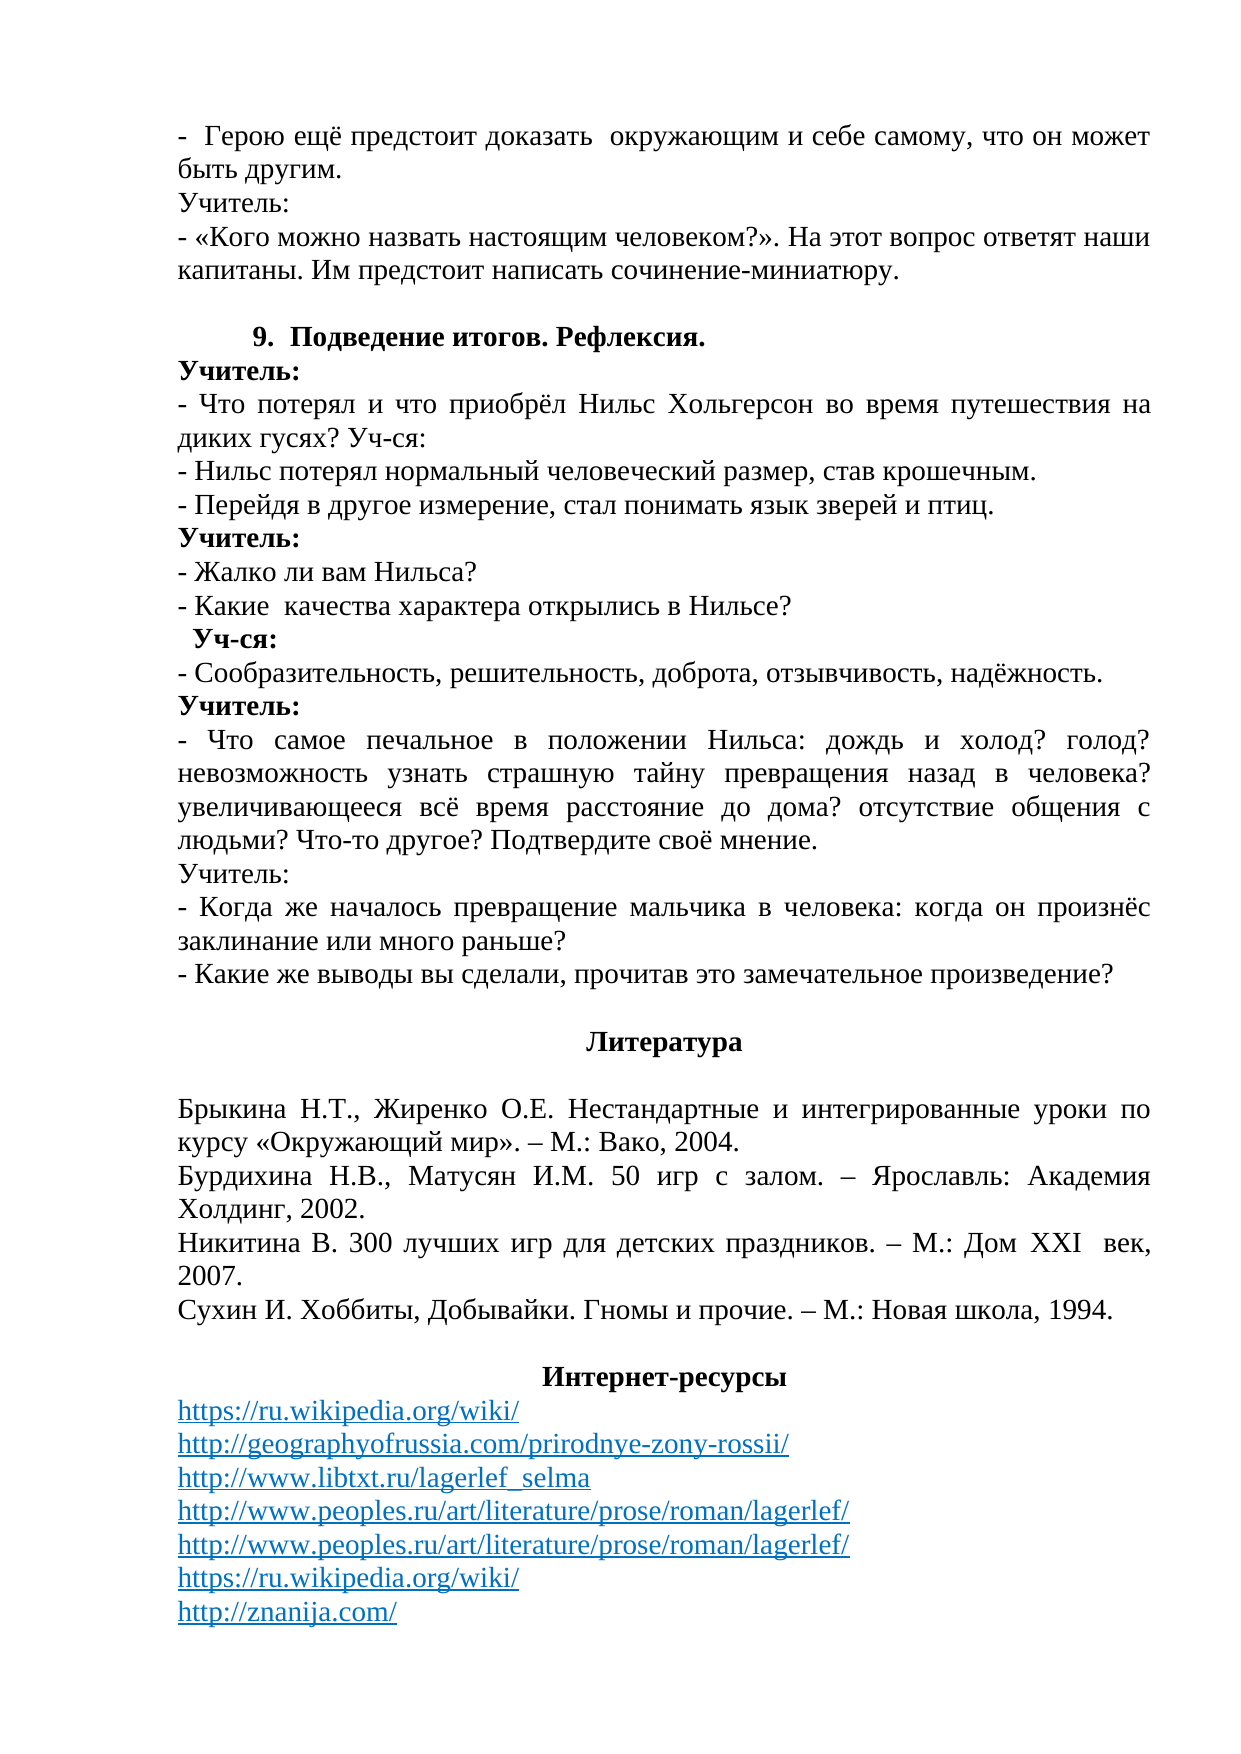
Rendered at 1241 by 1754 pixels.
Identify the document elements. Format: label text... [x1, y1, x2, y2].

text http://www.peoples.ru/art/literature/prose/roman/lagerlef/ [177, 1493, 1152, 1527]
text - Герою ещё предстоит доказать окружающим и себе самому, что он может быть другим. [177, 118, 1152, 185]
text Учитель: [177, 688, 1152, 722]
text - Нильс потерял нормальный человеческий размер, став крошечным. [177, 453, 1152, 487]
text Сухин И. Хоббиты, Добывайки. Гномы и прочие. – М.: Новая школа, 1994. [177, 1292, 1152, 1326]
list Подведение итогов. Рефлексия. [252, 319, 1152, 353]
text Учитель: [177, 353, 1152, 386]
text - «Кого можно назвать настоящим человеком?». На этот вопрос ответят наши капитаны. Им предстоит написать сочинение-миниатюру. [177, 219, 1152, 286]
text Учитель: [177, 521, 1152, 554]
text http://www.libtxt.ru/lagerlef_selma [177, 1460, 1152, 1493]
text https://ru.wikipedia.org/wiki/ [177, 1560, 1152, 1594]
text http://znanija.com/ [177, 1594, 1152, 1627]
text - Что самое печальное в положении Нильса: дождь и холод? голод? невозможность узнать страшную тайну превращения назад в человека? увеличивающееся всё время расстояние до дома? отсутствие общения с людьми? Что-то другое? Подтвердите своё мнение. [177, 722, 1152, 856]
text Интернет-ресурсы [177, 1359, 1152, 1393]
text Уч-ся: [177, 621, 1152, 655]
text - Сообразительность, решительность, доброта, отзывчивость, надёжность. [177, 655, 1152, 688]
text https://ru.wikipedia.org/wiki/ [177, 1393, 1152, 1426]
text Учитель: [177, 856, 1152, 889]
text Литература [177, 1024, 1152, 1057]
text - Перейдя в другое измерение, стал понимать язык зверей и птиц. [177, 487, 1152, 521]
text - Что потерял и что приобрёл Нильс Хольгерсон во время путешествия на диких гусях? Уч-ся: [177, 386, 1152, 453]
text Никитина В. 300 лучших игр для детских праздников. – М.: Дом XXI век, 2007. [177, 1225, 1152, 1292]
text http://geographyofrussia.com/prirodnye-zony-rossii/ [177, 1426, 1152, 1460]
text - Жалко ли вам Нильса? [177, 554, 1152, 588]
text - Какие же выводы вы сделали, прочитав это замечательное произведение? [177, 957, 1152, 990]
text Брыкина Н.Т., Жиренко О.Е. Нестандартные и интегрированные уроки по курсу «Окружающий мир». – М.: Вако, 2004. [177, 1091, 1152, 1158]
text - Какие качества характера открылись в Нильсе? [177, 588, 1152, 621]
text - Когда же началось превращение мальчика в человека: когда он произнёс заклинание или много раньше? [177, 889, 1152, 957]
text http://www.peoples.ru/art/literature/prose/roman/lagerlef/ [177, 1527, 1152, 1560]
text Бурдихина Н.В., Матусян И.М. 50 игр с залом. – Ярославль: Академия Холдинг, 2002. [177, 1158, 1152, 1225]
text Учитель: [177, 185, 1152, 219]
